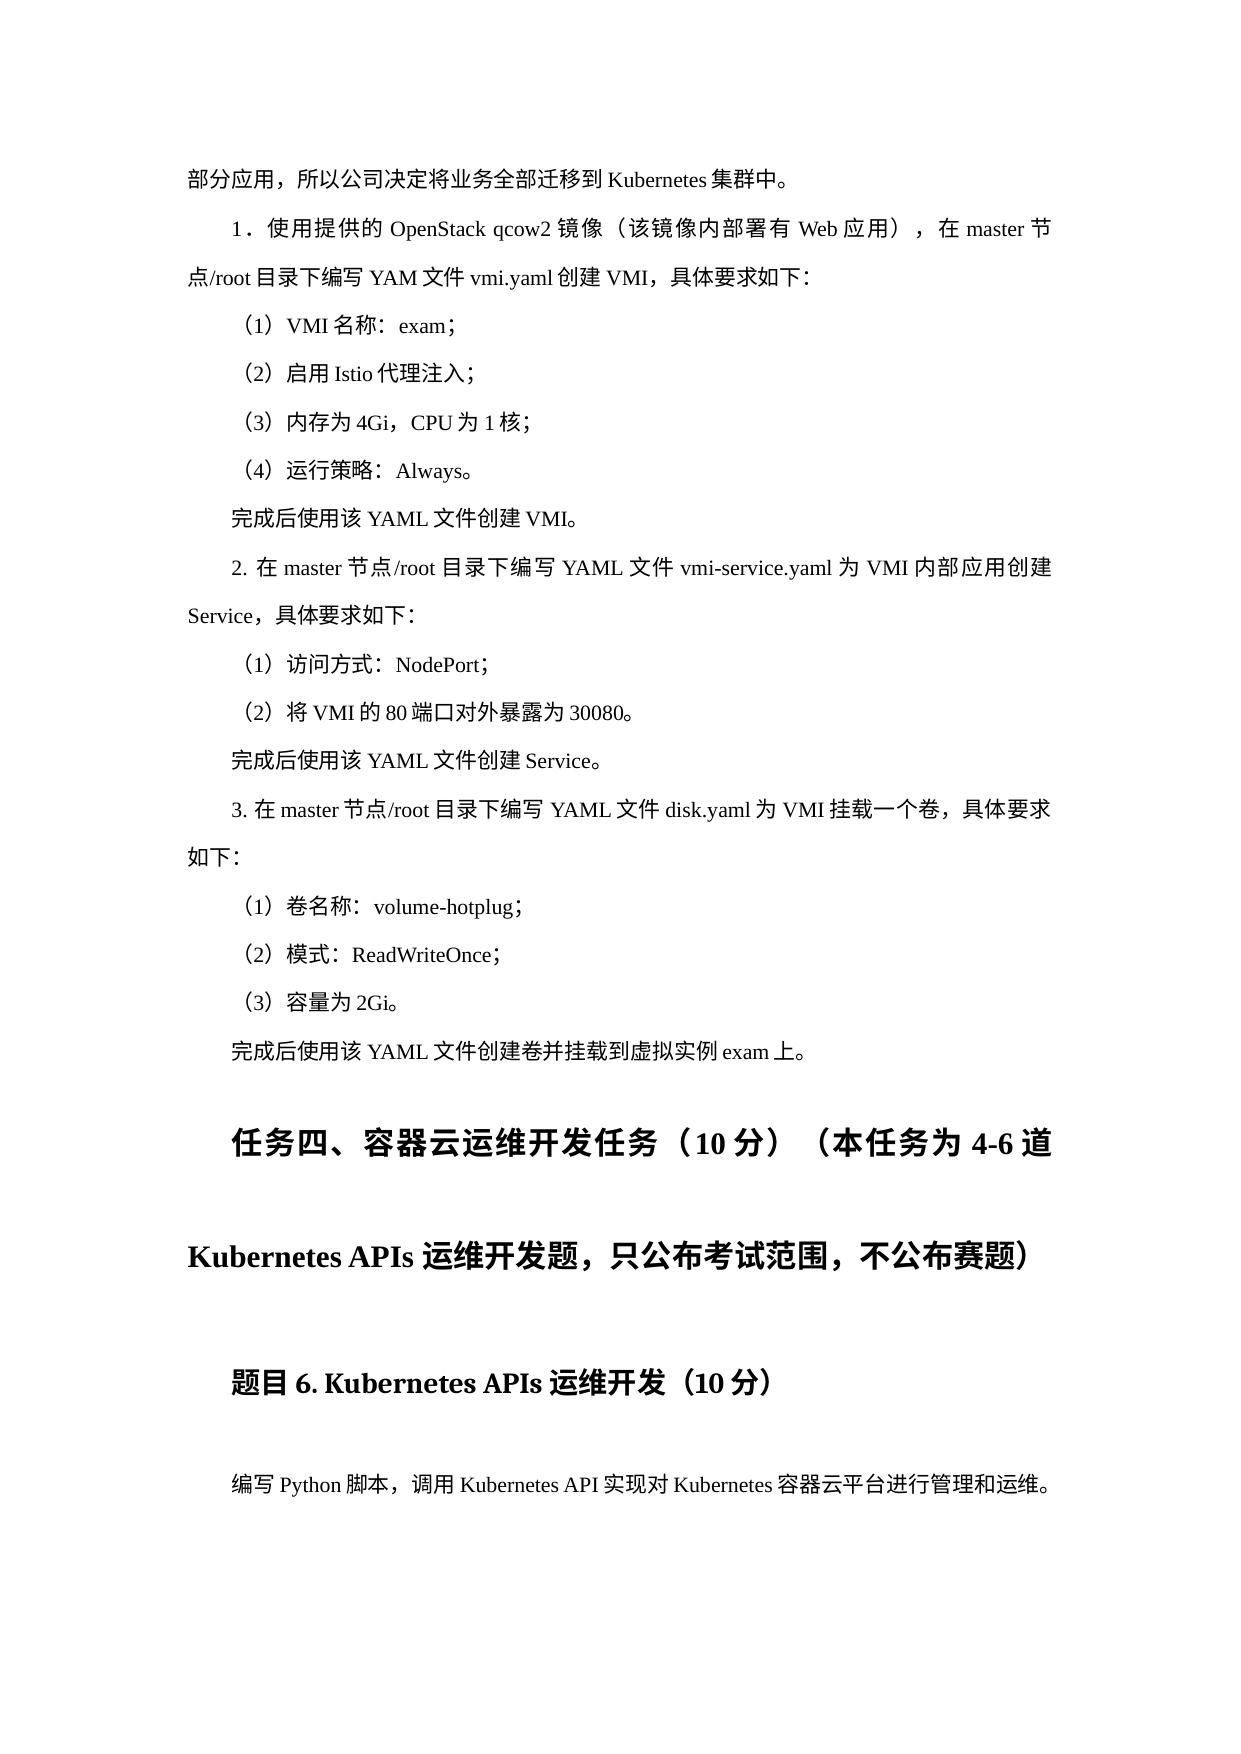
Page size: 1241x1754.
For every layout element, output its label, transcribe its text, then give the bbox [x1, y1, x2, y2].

text （1）访问方式：NodePort； [187, 646, 1053, 679]
subtitle 任务四、容器云运维开发任务（10分）（本任务为4-6道Kubernetes APIs 运维开发题，只公布考试范围，不公布赛题） [187, 1109, 1053, 1286]
text 题目6. Kubernetes APIs 运维开发（10分） [187, 1348, 1053, 1413]
text 完成后使用该YAML文件创建Service。 [187, 743, 1053, 775]
text （3）内存为4Gi，CPU为1核； [187, 404, 1053, 437]
text （1）VMI名称：exam； [187, 307, 1053, 340]
text （2）启用Istio代理注入； [187, 356, 1053, 388]
text 编写Python脚本，调用Kubernetes API实现对Kubernetes容器云平台进行管理和运维。 [187, 1467, 1053, 1499]
text 完成后使用该YAML文件创建卷并挂载到虚拟实例exam上。 [187, 1033, 1053, 1066]
text （2）模式：ReadWriteOnce； [187, 937, 1053, 969]
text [187, 162, 1053, 194]
text 2. 在master节点/root目录下编写YAML文件vmi-service.yaml为VMI内部应用创建Service，具体要求如下： [187, 549, 1053, 630]
text 3. 在master节点/root目录下编写YAML文件disk.yaml为VMI挂载一个卷，具体要求如下： [187, 791, 1053, 872]
text （1）卷名称：volume-hotplug； [187, 888, 1053, 921]
text 1．使用提供的OpenStack qcow2镜像（该镜像内部署有Web应用），在master节点/root目录下编写YAM文件vmi.yaml创建VMI，具体要求如下： [187, 210, 1053, 292]
text （3）容量为2Gi。 [187, 985, 1053, 1017]
text （4）运行策略：Always。 [187, 452, 1053, 485]
text 完成后使用该YAML文件创建VMI。 [187, 501, 1053, 533]
text （2）将VMI的80端口对外暴露为30080。 [187, 694, 1053, 727]
